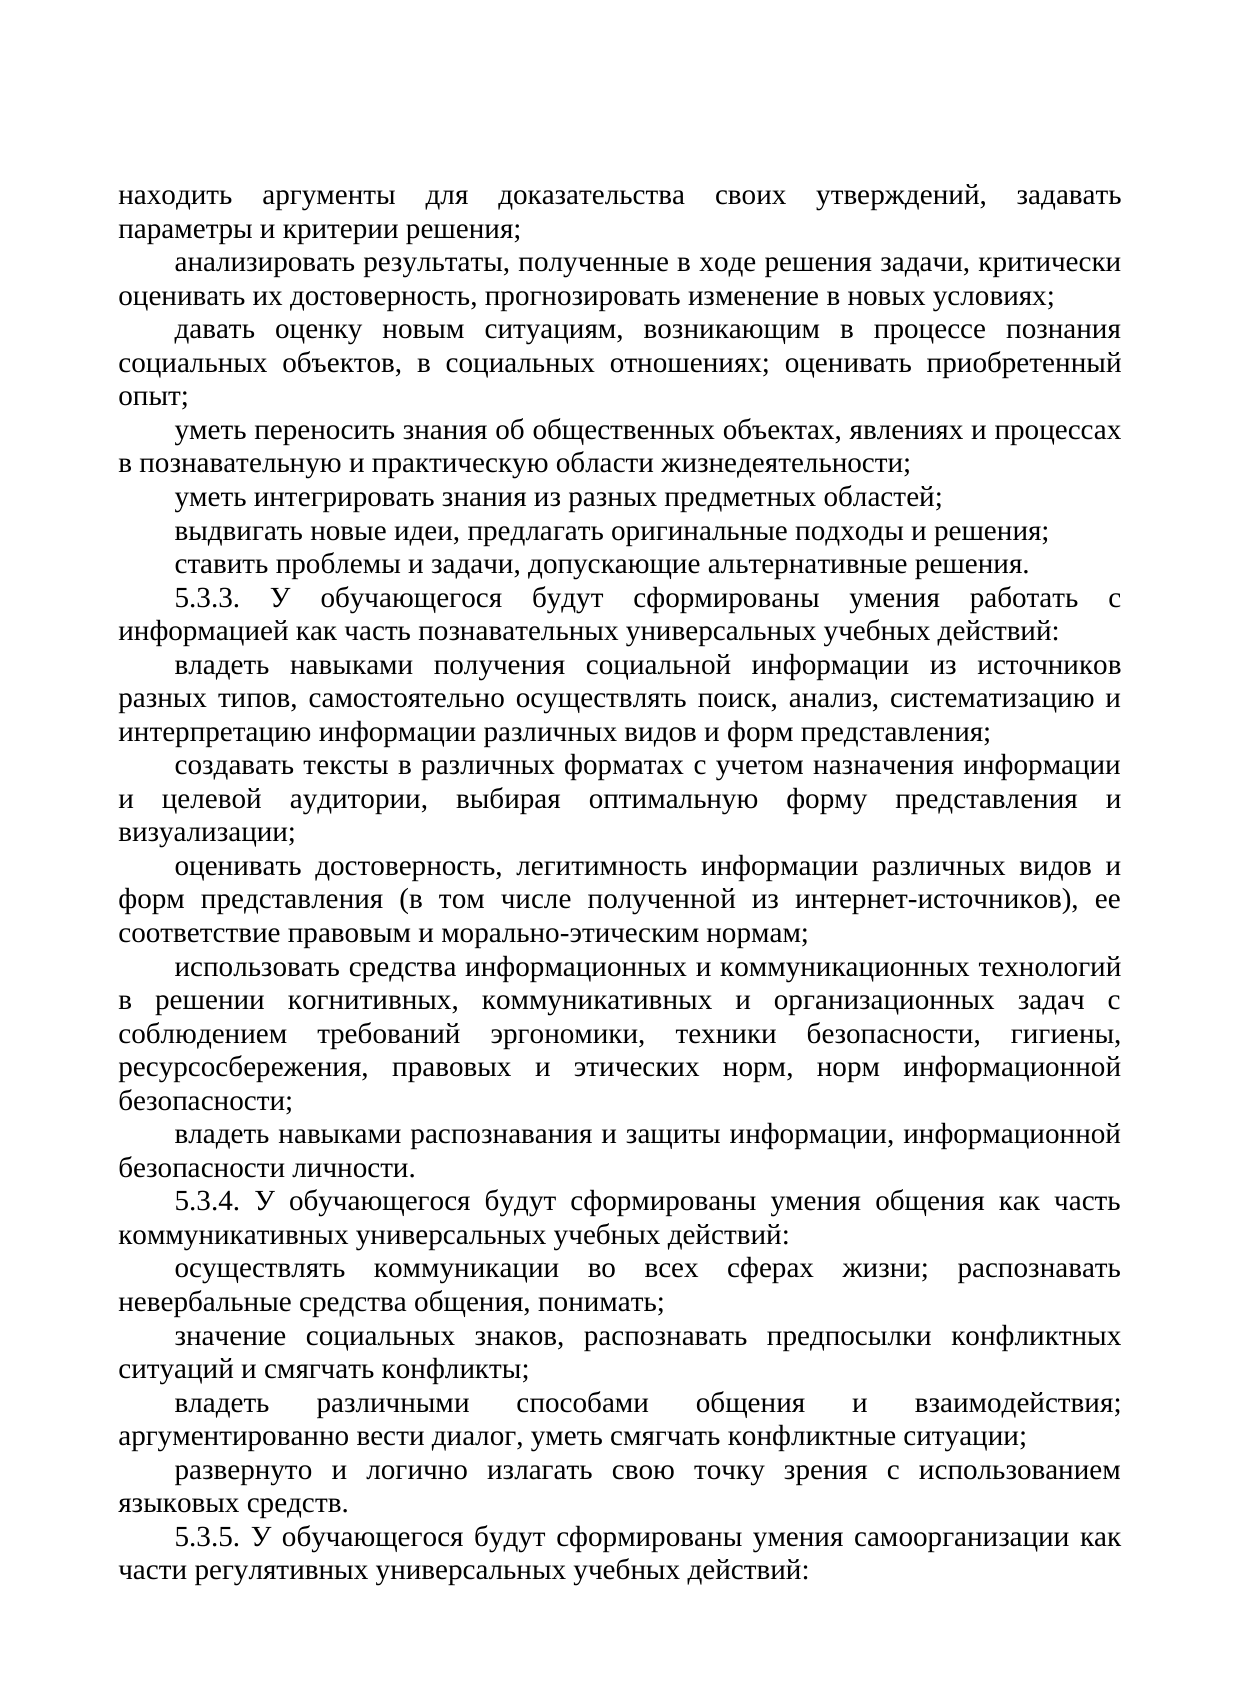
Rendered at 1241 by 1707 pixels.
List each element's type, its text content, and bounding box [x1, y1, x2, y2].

text уметь переносить знания об общественных объектах, явлениях и процессах в познавательную и практическую области жизнедеятельности; [118, 412, 1122, 479]
text 5.3.4. У обучающегося будут сформированы умения общения как часть коммуникативных универсальных учебных действий: [118, 1183, 1122, 1251]
text выдвигать новые идеи, предлагать оригинальные подходы и решения; [118, 513, 1122, 546]
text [118, 177, 1122, 244]
text владеть различными способами общения и взаимодействия; аргументированно вести диалог, уметь смягчать конфликтные ситуации; [118, 1385, 1122, 1452]
text осуществлять коммуникации во всех сферах жизни; распознавать невербальные средства общения, понимать; [118, 1251, 1122, 1318]
text значение социальных знаков, распознавать предпосылки конфликтных ситуаций и смягчать конфликты; [118, 1318, 1122, 1385]
text владеть навыками распознавания и защиты информации, информационной безопасности личности. [118, 1116, 1122, 1183]
text использовать средства информационных и коммуникационных технологий в решении когнитивных, коммуникативных и организационных задач с соблюдением требований эргономики, техники безопасности, гигиены, ресурсосбережения, правовых и этических норм, норм информационной безопасности; [118, 949, 1122, 1116]
text ставить проблемы и задачи, допускающие альтернативные решения. [118, 546, 1122, 580]
text развернуто и логично излагать свою точку зрения с использованием языковых средств. [118, 1452, 1122, 1519]
text владеть навыками получения социальной информации из источников разных типов, самостоятельно осуществлять поиск, анализ, систематизацию и интерпретацию информации различных видов и форм представления; [118, 647, 1122, 747]
text оценивать достоверность, легитимность информации различных видов и форм представления (в том числе полученной из интернет-источников), ее соответствие правовым и морально-этическим нормам; [118, 848, 1122, 949]
text уметь интегрировать знания из разных предметных областей; [118, 479, 1122, 513]
text анализировать результаты, полученные в ходе решения задачи, критически оценивать их достоверность, прогнозировать изменение в новых условиях; [118, 244, 1122, 311]
text создавать тексты в различных форматах с учетом назначения информации и целевой аудитории, выбирая оптимальную форму представления и визуализации; [118, 747, 1122, 848]
text 5.3.5. У обучающегося будут сформированы умения самоорганизации как части регулятивных универсальных учебных действий: [118, 1519, 1122, 1586]
text 5.3.3. У обучающегося будут сформированы умения работать с информацией как часть познавательных универсальных учебных действий: [118, 580, 1122, 647]
text давать оценку новым ситуациям, возникающим в процессе познания социальных объектов, в социальных отношениях; оценивать приобретенный опыт; [118, 311, 1122, 412]
